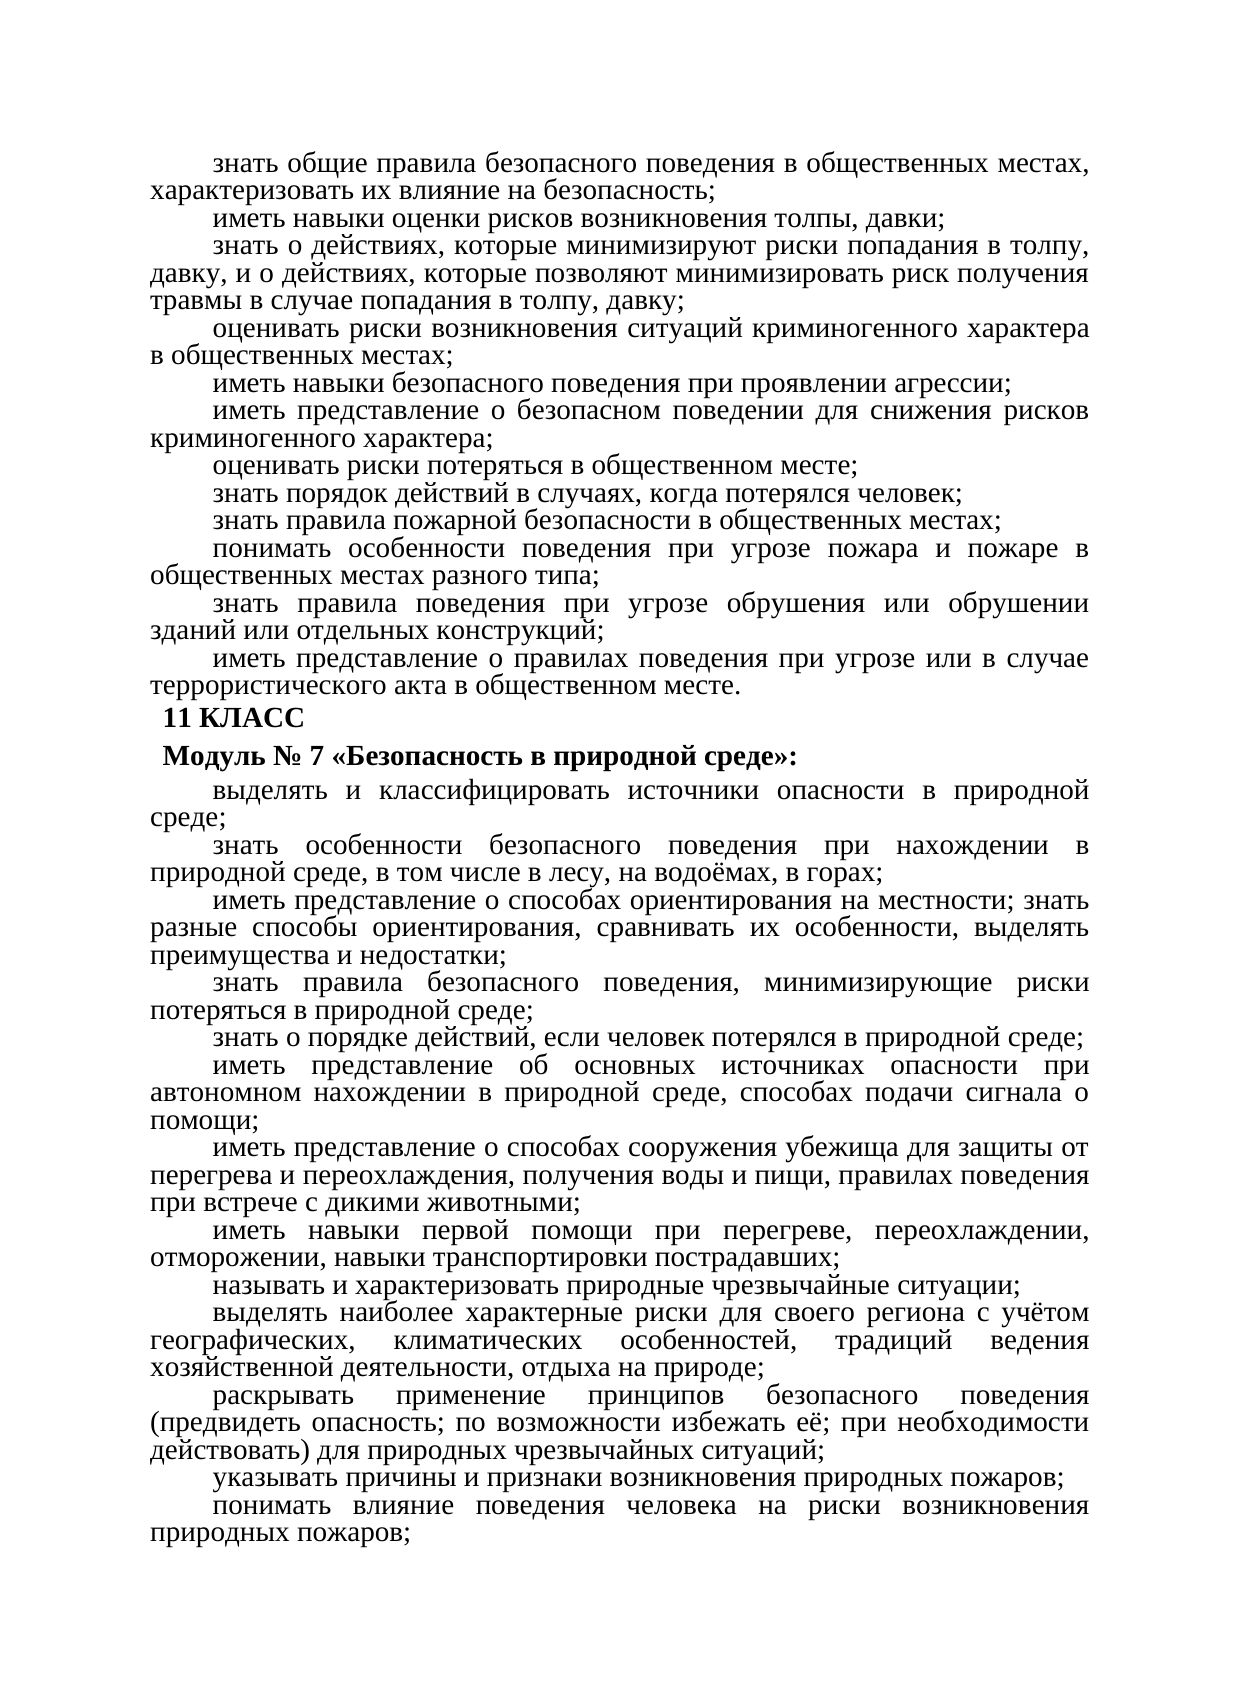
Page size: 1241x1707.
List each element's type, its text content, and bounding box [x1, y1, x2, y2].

text знать порядок действий в случаях, когда потерялся человек; [150, 480, 1090, 507]
text иметь представление о способах ориентирования на местности; знать разные способы ориентирования, сравнивать их особенности, выделять преимущества и недостатки; [150, 887, 1090, 969]
text называть и характеризовать природные чрезвычайные ситуации; [150, 1272, 1090, 1299]
text знать правила безопасного поведения, минимизирующие риски потеряться в природной среде; [150, 969, 1090, 1024]
text Модуль № 7 «Безопасность в природной среде»: [162, 738, 1090, 772]
text иметь навыки безопасного поведения при проявлении агрессии; [150, 370, 1090, 397]
text оценивать риски возникновения ситуаций криминогенного характера в общественных местах; [150, 315, 1090, 370]
text 11 КЛАСС [162, 700, 1090, 733]
text иметь представление об основных источниках опасности при автономном нахождении в природной среде, способах подачи сигнала о помощи; [150, 1052, 1090, 1134]
text выделять и классифицировать источники опасности в природной среде; [150, 777, 1090, 832]
text оценивать риски потеряться в общественном месте; [150, 452, 1090, 480]
text знать о действиях, которые минимизируют риски попадания в толпу, давку, и о действиях, которые позволяют минимизировать риск получения травмы в случае попадания в толпу, давку; [150, 232, 1090, 315]
text выделять наиболее характерные риски для своего региона с учётом географических, климатических особенностей, традиций ведения хозяйственной деятельности, отдыха на природе; [150, 1299, 1090, 1382]
text раскрывать применение принципов безопасного поведения (предвидеть опасность; по возможности избежать её; при необходимости действовать) для природных чрезвычайных ситуаций; [150, 1382, 1090, 1464]
text иметь представление о безопасном поведении для снижения рисков криминогенного характера; [150, 397, 1090, 452]
text иметь представление о способах сооружения убежища для защиты от перегрева и переохлаждения, получения воды и пищи, правилах поведения при встрече с дикими животными; [150, 1134, 1090, 1217]
text понимать особенности поведения при угрозе пожара и пожаре в общественных местах разного типа; [150, 535, 1090, 590]
text иметь навыки первой помощи при перегреве, переохлаждении, отморожении, навыки транспортировки пострадавших; [150, 1217, 1090, 1272]
text знать особенности безопасного поведения при нахождении в природной среде, в том числе в лесу, на водоёмах, в горах; [150, 832, 1090, 887]
text знать правила пожарной безопасности в общественных местах; [150, 507, 1090, 535]
text знать о порядке действий, если человек потерялся в природной среде; [150, 1024, 1090, 1052]
text указывать причины и признаки возникновения природных пожаров; [150, 1464, 1090, 1492]
text знать правила поведения при угрозе обрушения или обрушении зданий или отдельных конструкций; [150, 590, 1090, 645]
text понимать влияние поведения человека на риски возникновения природных пожаров; [150, 1492, 1090, 1547]
text иметь навыки оценки рисков возникновения толпы, давки; [150, 205, 1090, 232]
text иметь представление о правилах поведения при угрозе или в случае террористического акта в общественном месте. [150, 645, 1090, 700]
text знать общие правила безопасного поведения в общественных местах, характеризовать их влияние на безопасность; [150, 150, 1090, 205]
